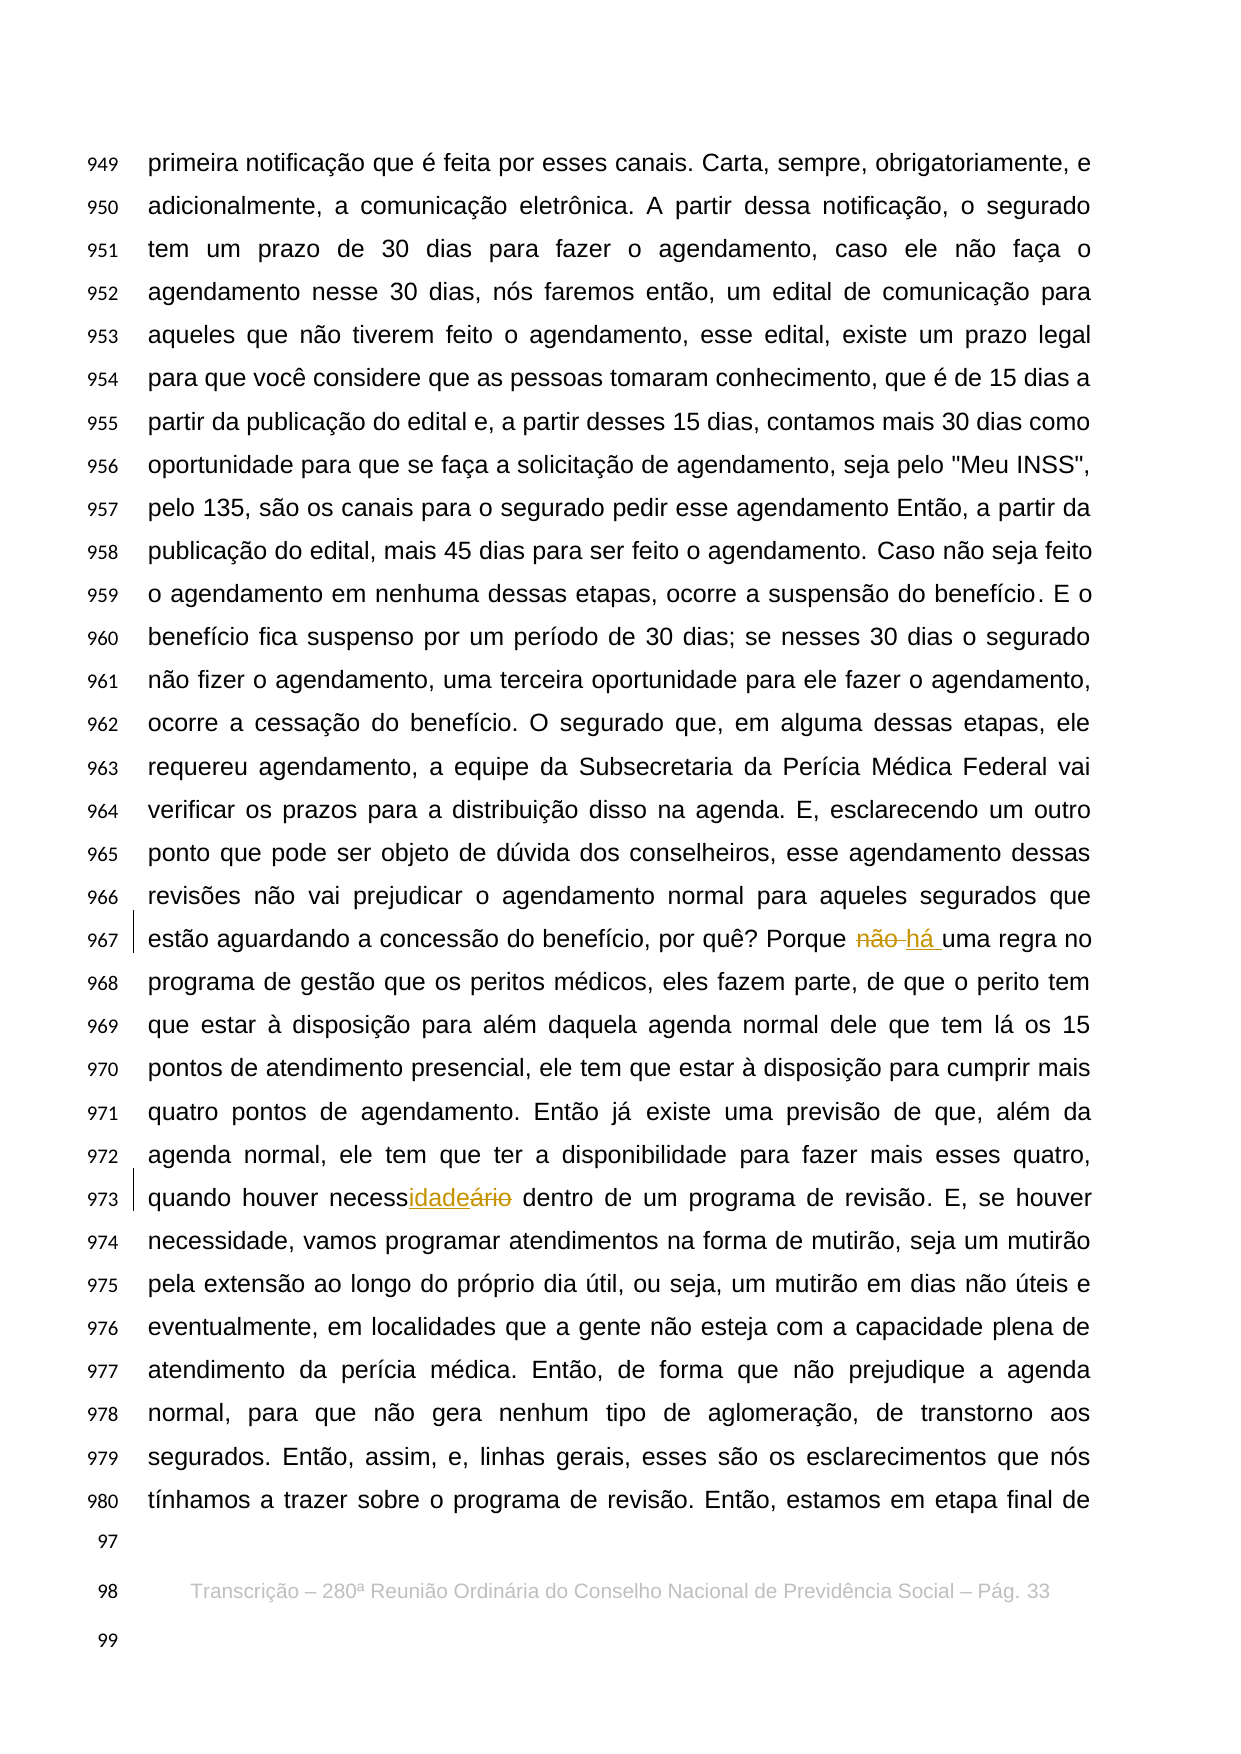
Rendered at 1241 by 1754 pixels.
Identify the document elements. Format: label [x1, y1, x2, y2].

text [148, 148, 1092, 1513]
